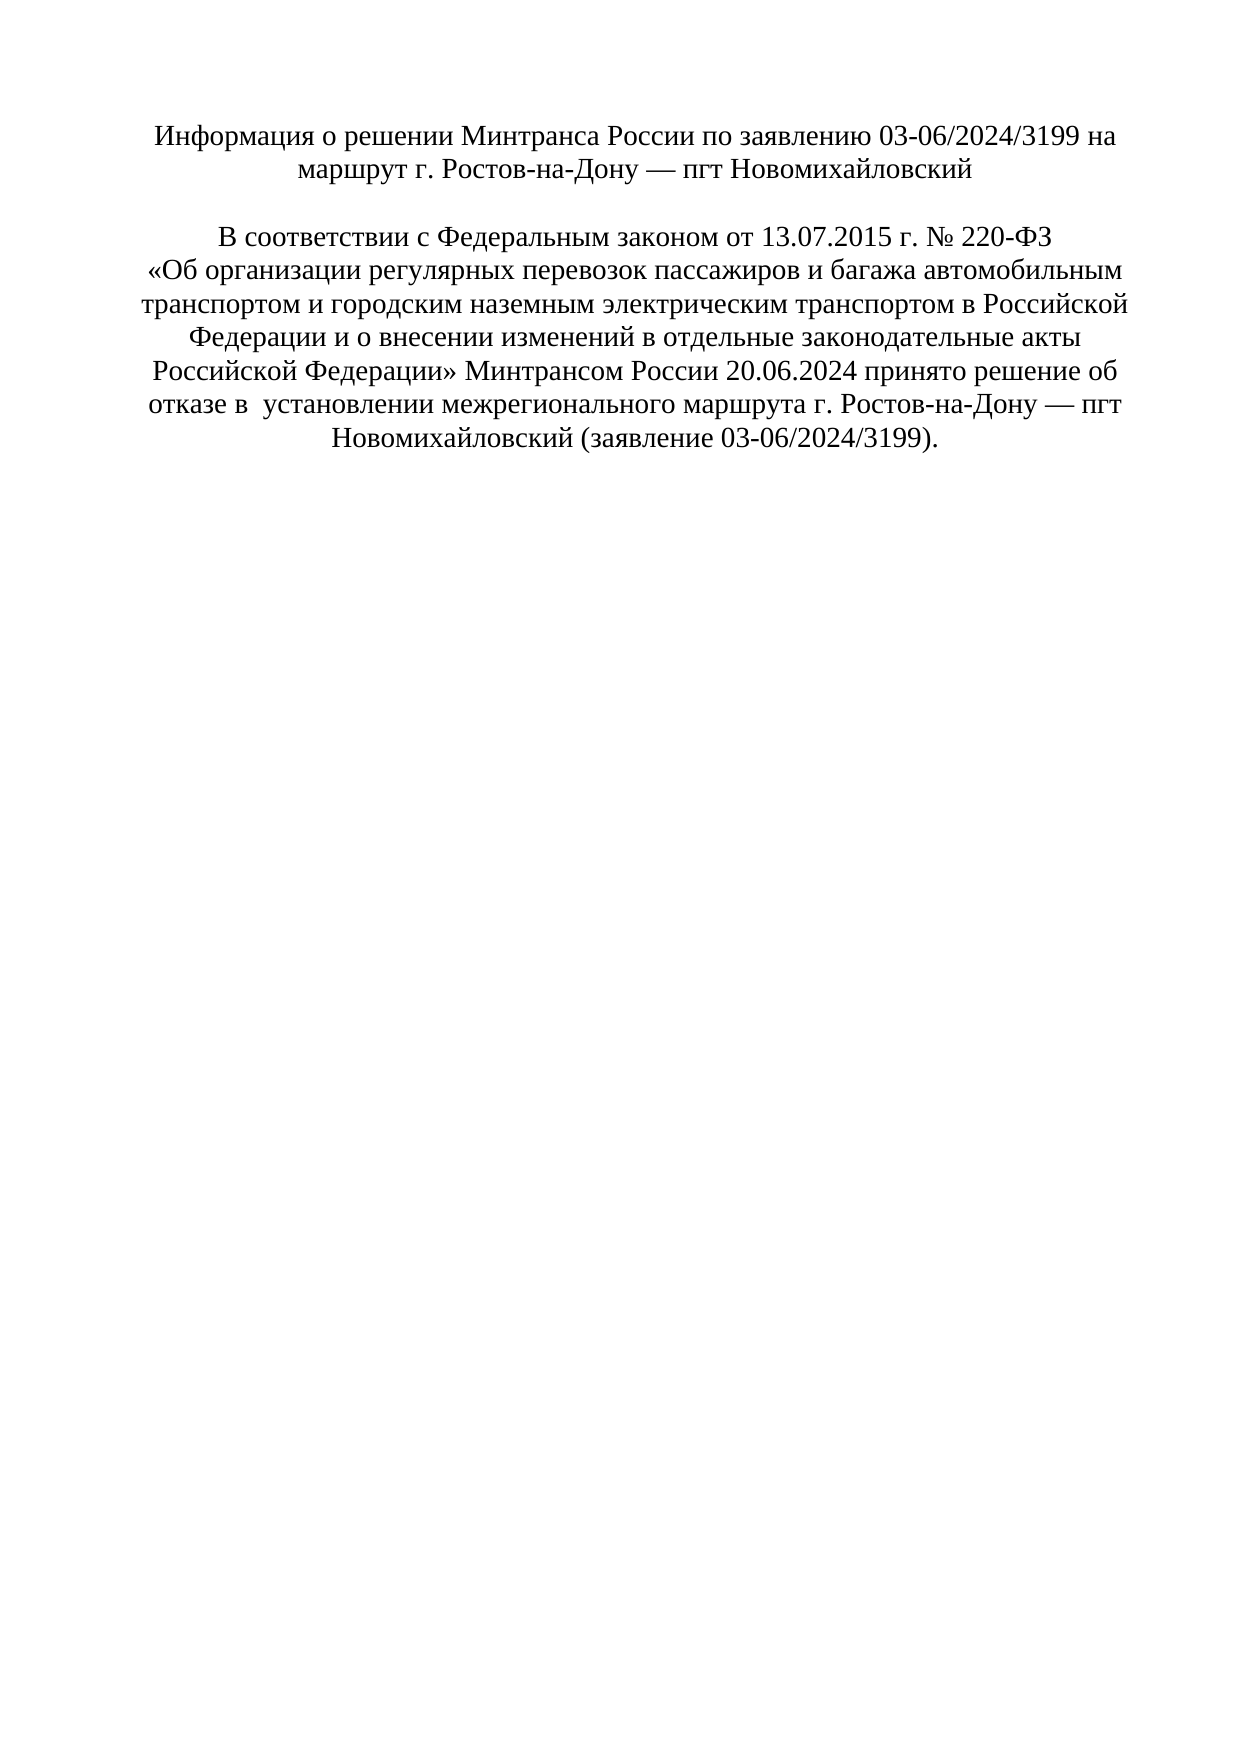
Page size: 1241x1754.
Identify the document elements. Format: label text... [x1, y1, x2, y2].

text Информация о решении Минтранса России по заявлению 03-06/2024/3199 на маршрут г. Ростов-на-Дону — пгт Новомихайловский [118, 118, 1152, 185]
text В соответствии с Федеральным законом от 13.07.2015 г. № 220-ФЗ «Об организации регулярных перевозок пассажиров и багажа автомобильным транспортом и городским наземным электрическим транспортом в Российской Федерации и о внесении изменений в отдельные законодательные акты Российской Федерации» Минтрансом России 20.06.2024 принято решение об отказе в установлении межрегионального маршрута г. Ростов-на-Дону — пгт Новомихайловский (заявление 03-06/2024/3199). [118, 219, 1152, 453]
